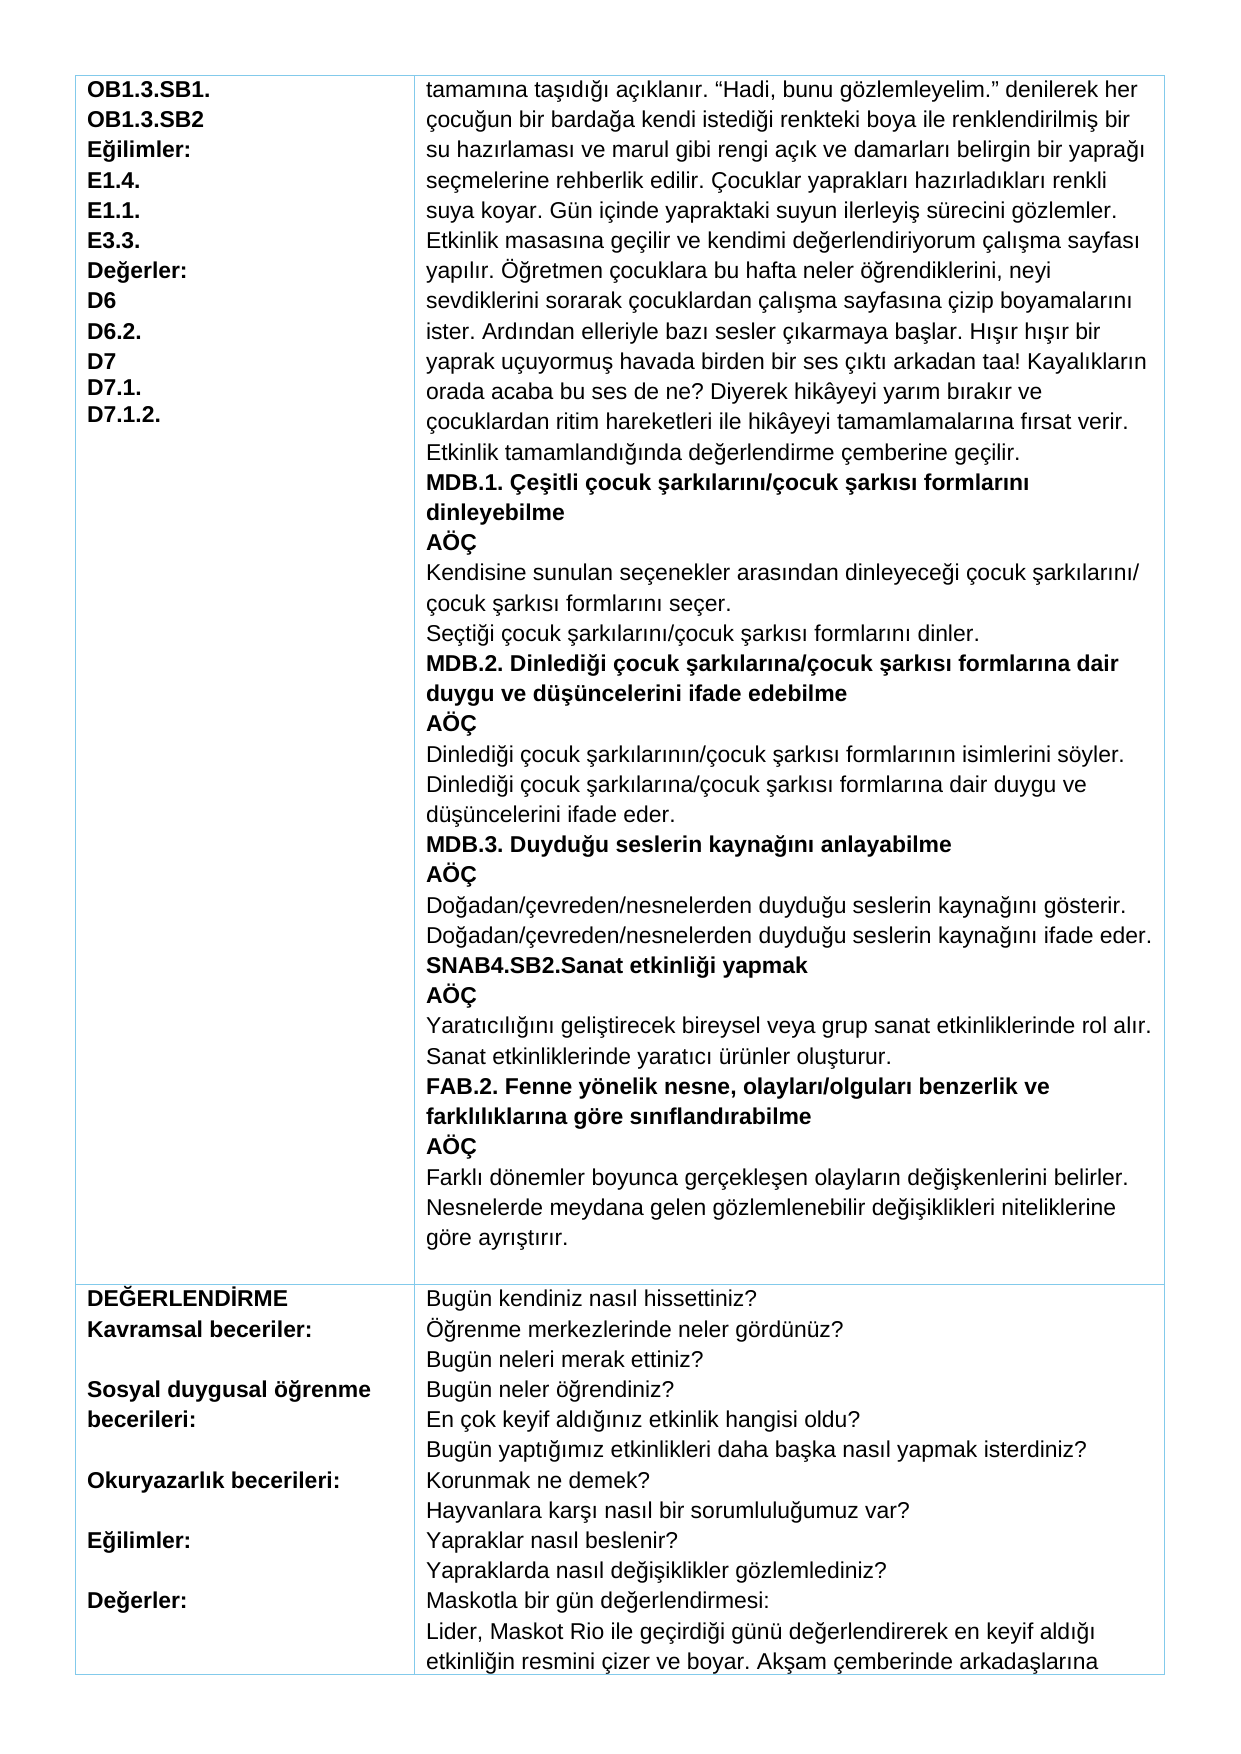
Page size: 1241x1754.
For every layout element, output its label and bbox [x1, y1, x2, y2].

table_cell [76, 76, 414, 1284]
table_cell [76, 1285, 414, 1674]
table_cell [415, 76, 1164, 1284]
table_cell [415, 1285, 1164, 1674]
